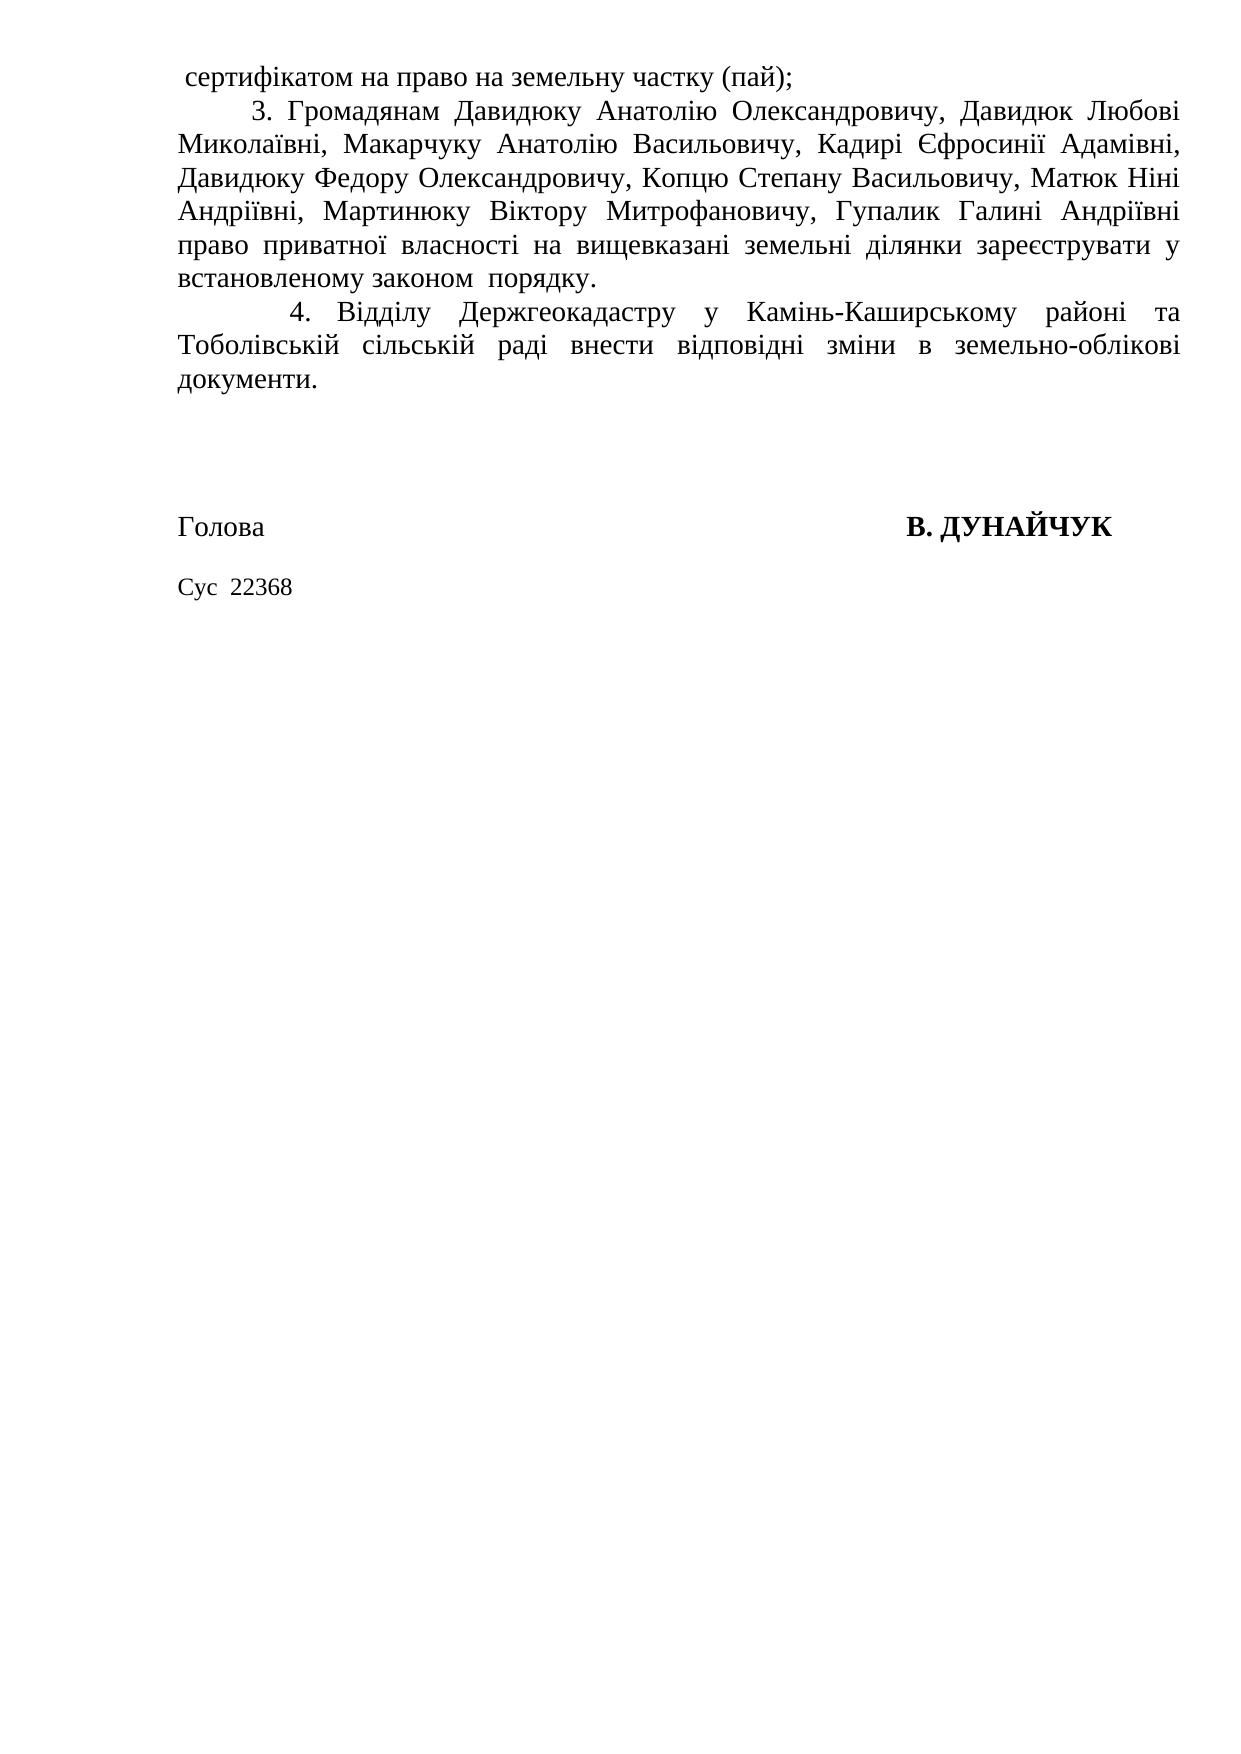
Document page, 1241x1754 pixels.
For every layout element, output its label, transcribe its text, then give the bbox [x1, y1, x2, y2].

text Сус 22368 [177, 572, 1181, 601]
text Голова В. ДУНАЙЧУК [177, 509, 1181, 543]
text сертифікатом на право на земельну частку (пай); [177, 59, 1181, 93]
text 4. Відділу Держгеокадастру у Камінь-Каширському районі та Тоболівській сільській раді внести відповідні зміни в земельно-облікові документи. [177, 294, 1181, 394]
text 3. Громадянам Давидюку Анатолію Олександровичу, Давидюк Любові Миколаївні, Макарчуку Анатолію Васильовичу, Кадирі Єфросинії Адамівні, Давидюку Федору Олександровичу, Копцю Степану Васильовичу, Матюк Ніні Андріївні, Мартинюку Віктору Митрофановичу, Гупалик Галині Андріївні право приватної власності на вищевказані земельні ділянки зареєструвати у встановленому законом порядку. [177, 93, 1181, 294]
